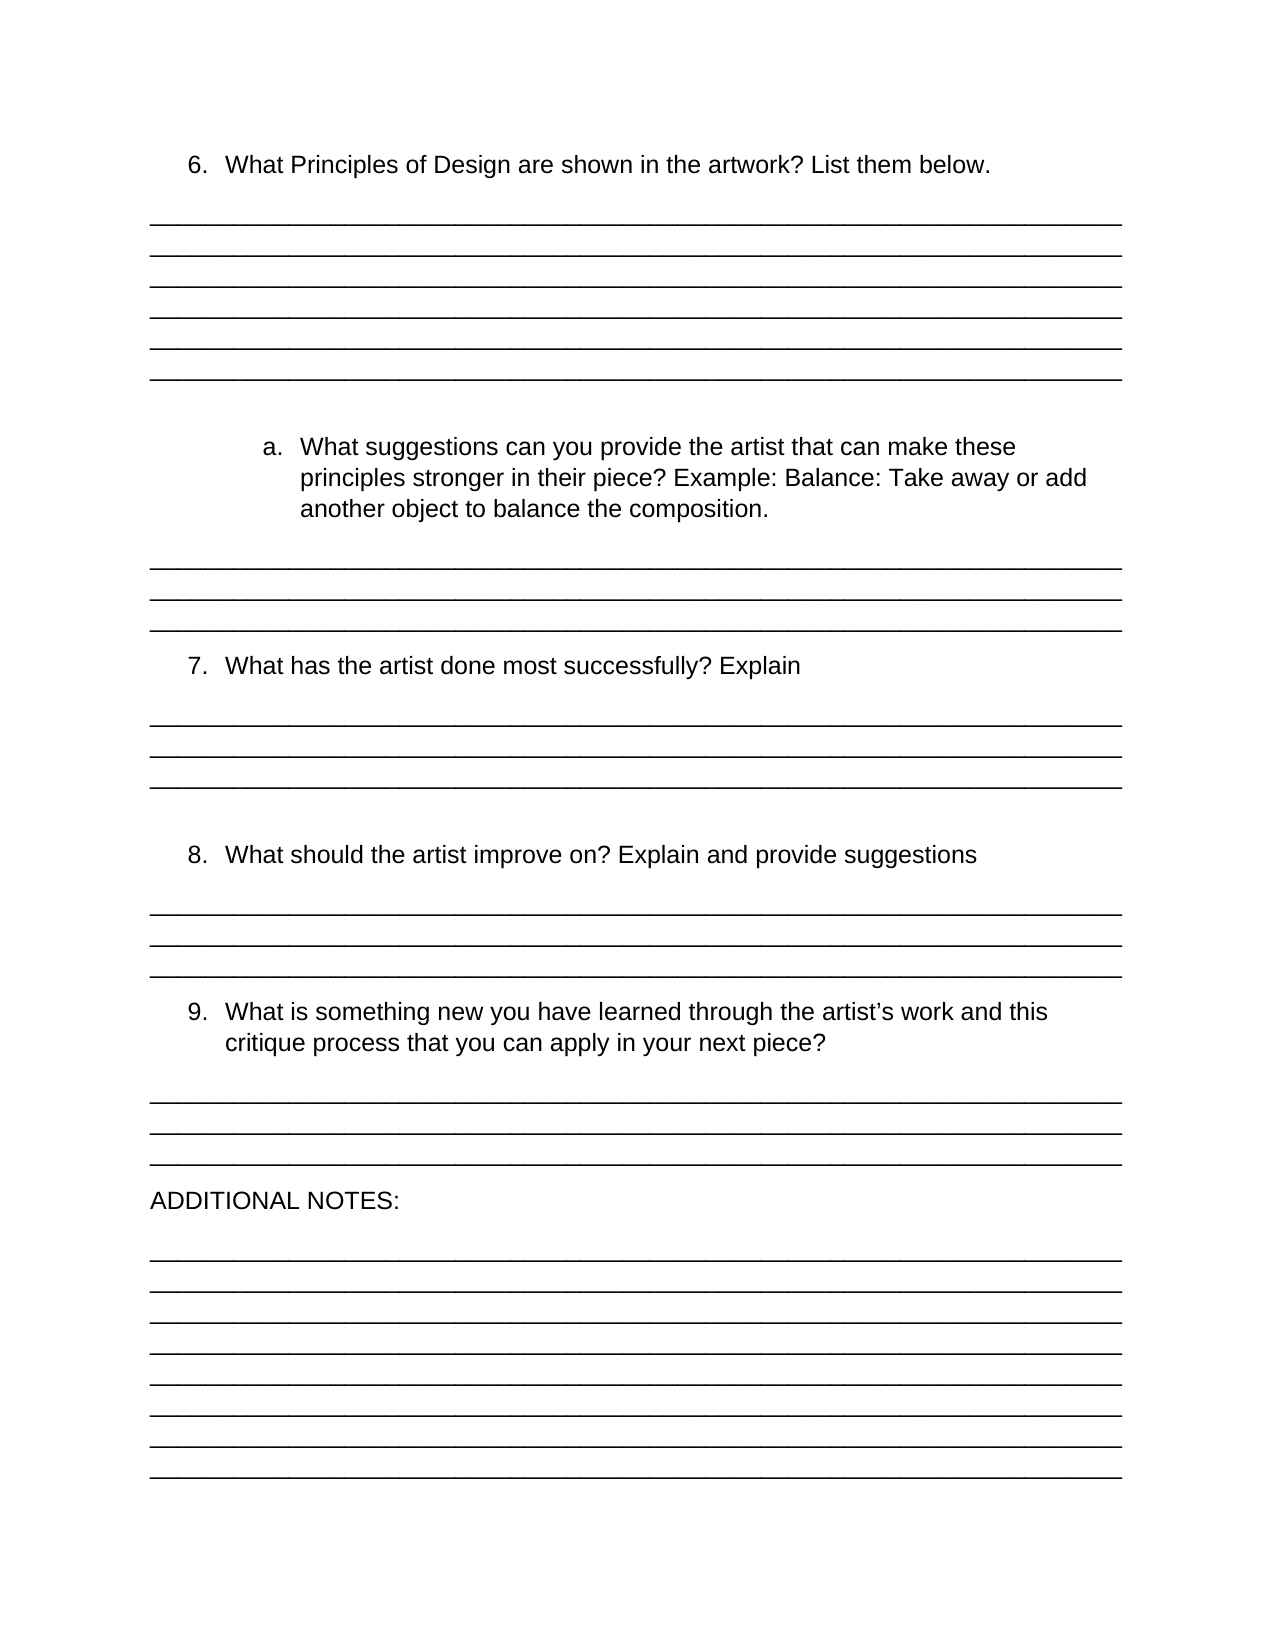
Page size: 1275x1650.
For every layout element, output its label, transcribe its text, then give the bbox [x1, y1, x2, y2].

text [150, 198, 1125, 288]
list What is something new you have learned through the artist’s work and this critique process that you can apply in your next piece? [187, 997, 1125, 1057]
text ________________________________________________________________________________________________________________________________________________________________________________________________________________________________________________________________________________________________________________________________________________________________________________________________________________________________________________________________________________________________________________________________________________________________________________ [150, 1233, 1125, 1479]
list What should the artist improve on? Explain and provide suggestions [187, 840, 1125, 868]
list What Principles of Design are shown in the artwork? List them below. [187, 150, 1125, 179]
list What suggestions can you provide the artist that can make these principles stronger in their piece? Example: Balance: Take away or add another object to balance the composition. [262, 432, 1125, 522]
text ADDITIONAL NOTES: [150, 1186, 1125, 1214]
list What has the artist done most successfully? Explain [187, 651, 1125, 680]
